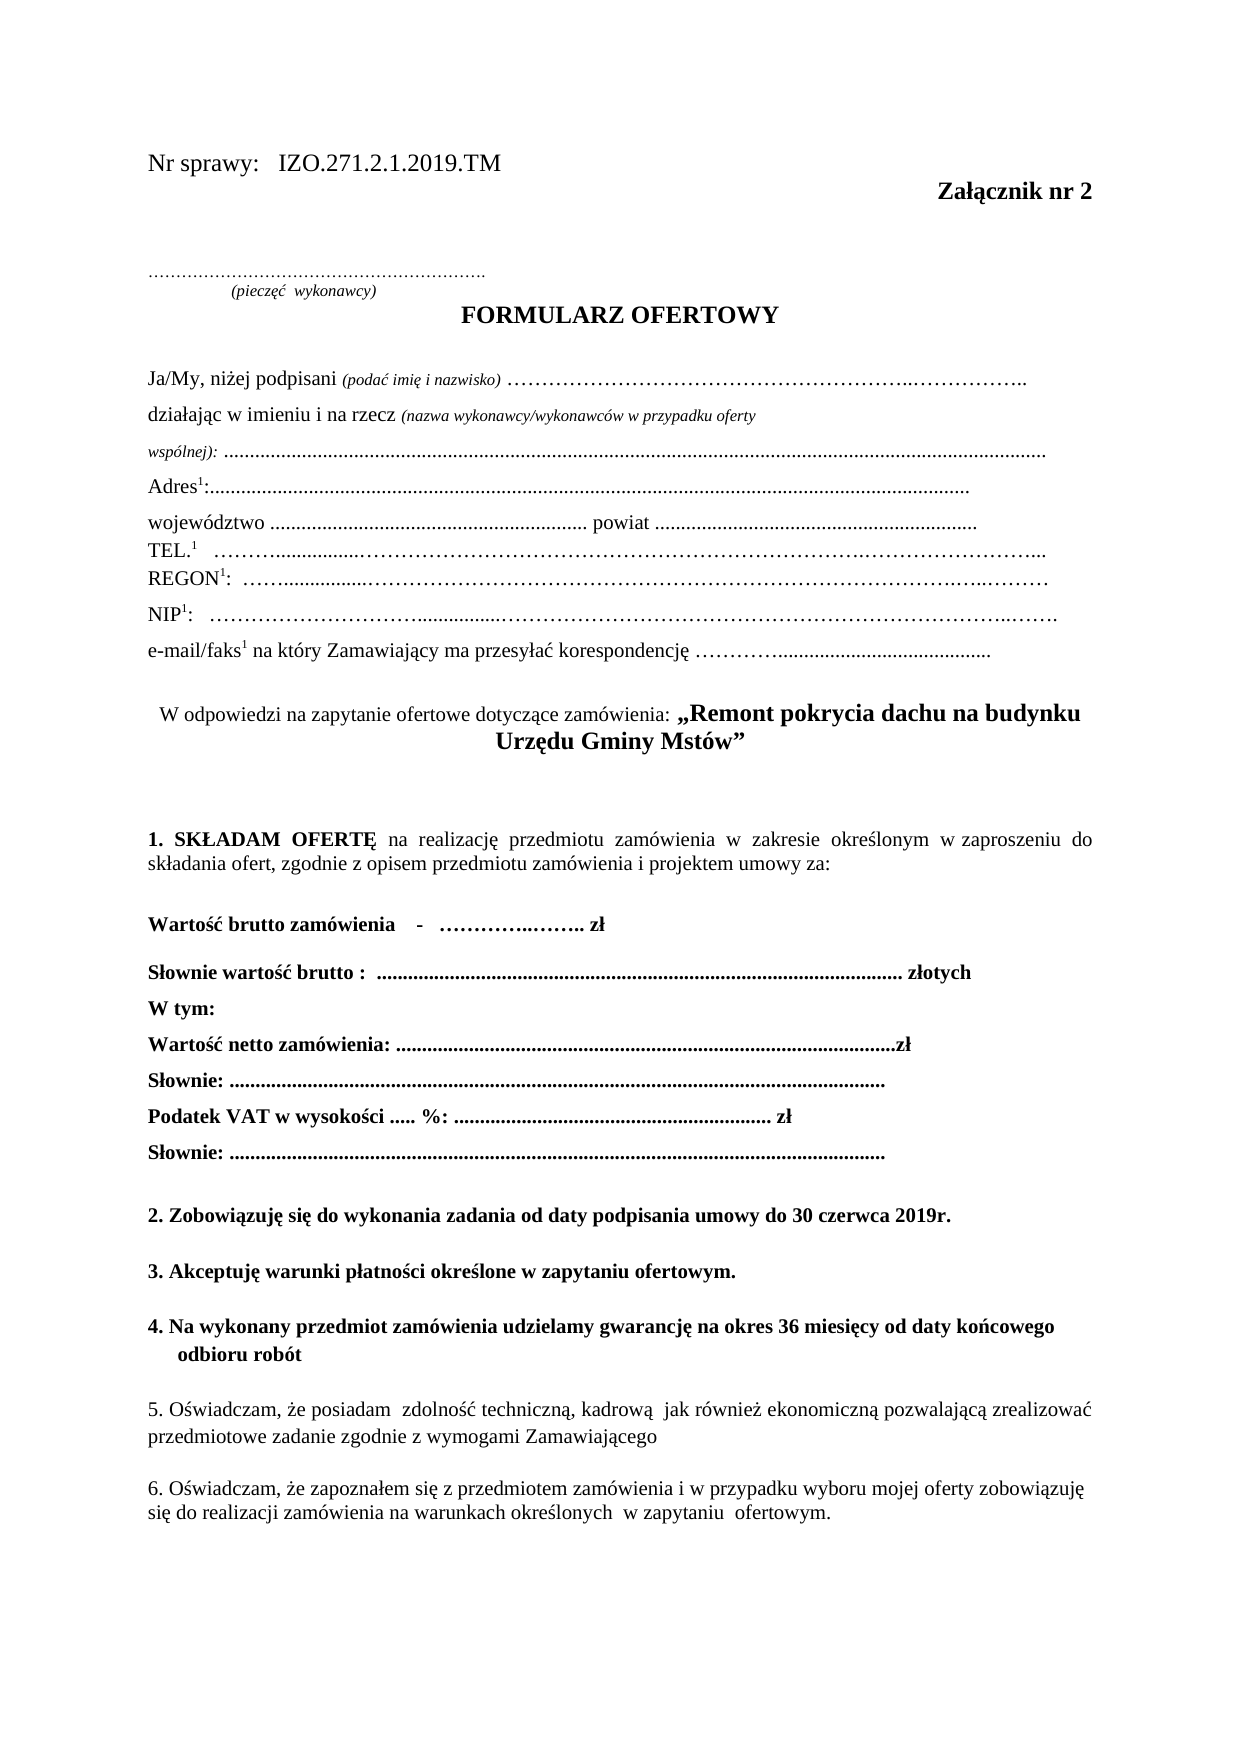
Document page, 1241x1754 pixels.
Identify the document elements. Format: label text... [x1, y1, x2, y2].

text (pieczęć wykonawcy) [148, 281, 1092, 300]
text REGON1: ……................………………………………………………………………………….…..……… [148, 565, 1092, 589]
text 3. Akceptuję warunki płatności określone w zapytaniu ofertowym. [148, 1259, 1092, 1283]
text Słownie: .............................................................................................................................. [148, 1140, 1092, 1164]
text ……………………………………………………. [148, 262, 1092, 281]
text województwo ............................................................. powiat .............................................................. [148, 510, 1092, 534]
text 2. Zobowiązuję się do wykonania zadania od daty podpisania umowy do 30 czerwca 2019r. [148, 1203, 1092, 1227]
text e-mail/faks1 na który Zamawiający ma przesyłać korespondencję …………......................................... [148, 637, 1092, 662]
text W tym: [148, 996, 1092, 1020]
text Ja/My, niżej podpisani (podać imię i nazwisko) …………………………………………………..…………….. [148, 366, 1092, 390]
text Wartość netto zamówienia: ................................................................................................zł [148, 1032, 1092, 1056]
text Załącznik nr 2 [148, 176, 1092, 205]
text FORMULARZ OFERTOWY [148, 300, 1092, 329]
text Podatek VAT w wysokości ..... %: ............................................................. zł [148, 1104, 1092, 1128]
text 4. Na wykonany przedmiot zamówienia udzielamy gwarancję na okres 36 miesięcy od daty końcowego odbioru robót [148, 1314, 1092, 1366]
text 6. Oświadczam, że zapoznałem się z przedmiotem zamówienia i w przypadku wyboru mojej oferty zobowiązuję się do realizacji zamówienia na warunkach określonych w zapytaniu ofertowym. [148, 1476, 1092, 1524]
text TEL.1 ………................……………………………………………………………….……………………... [148, 538, 1092, 562]
text 1. SKŁADAM OFERTĘ na realizację przedmiotu zamówienia w zakresie określonym w zaproszeniu do składania ofert, zgodnie z opisem przedmiotu zamówienia i projektem umowy za: [148, 827, 1092, 875]
text Adres1:.................................................................................................................................................. [148, 474, 1092, 498]
text Wartość brutto zamówienia - …………..…….. zł [148, 911, 1092, 936]
text Nr sprawy: IZO.271.2.1.2019.TM [148, 148, 1092, 176]
text W odpowiedzi na zapytanie ofertowe dotyczące zamówienia: „Remont pokrycia dachu na budynku Urzędu Gminy Mstów” [148, 698, 1092, 755]
text NIP1: …………………………................………………………………………………………………..……. [148, 601, 1092, 626]
text Słownie: .............................................................................................................................. [148, 1068, 1092, 1092]
text działając w imieniu i na rzecz (nazwa wykonawcy/wykonawców w przypadku oferty wspólnej): .............................................................................................................................................................. [148, 402, 1092, 462]
text Słownie wartość brutto : ..................................................................................................... złotych [148, 959, 1092, 984]
text 5. Oświadczam, że posiadam zdolność techniczną, kadrową jak również ekonomiczną pozwalającą zrealizować przedmiotowe zadanie zgodnie z wymogami Zamawiającego [148, 1397, 1092, 1448]
